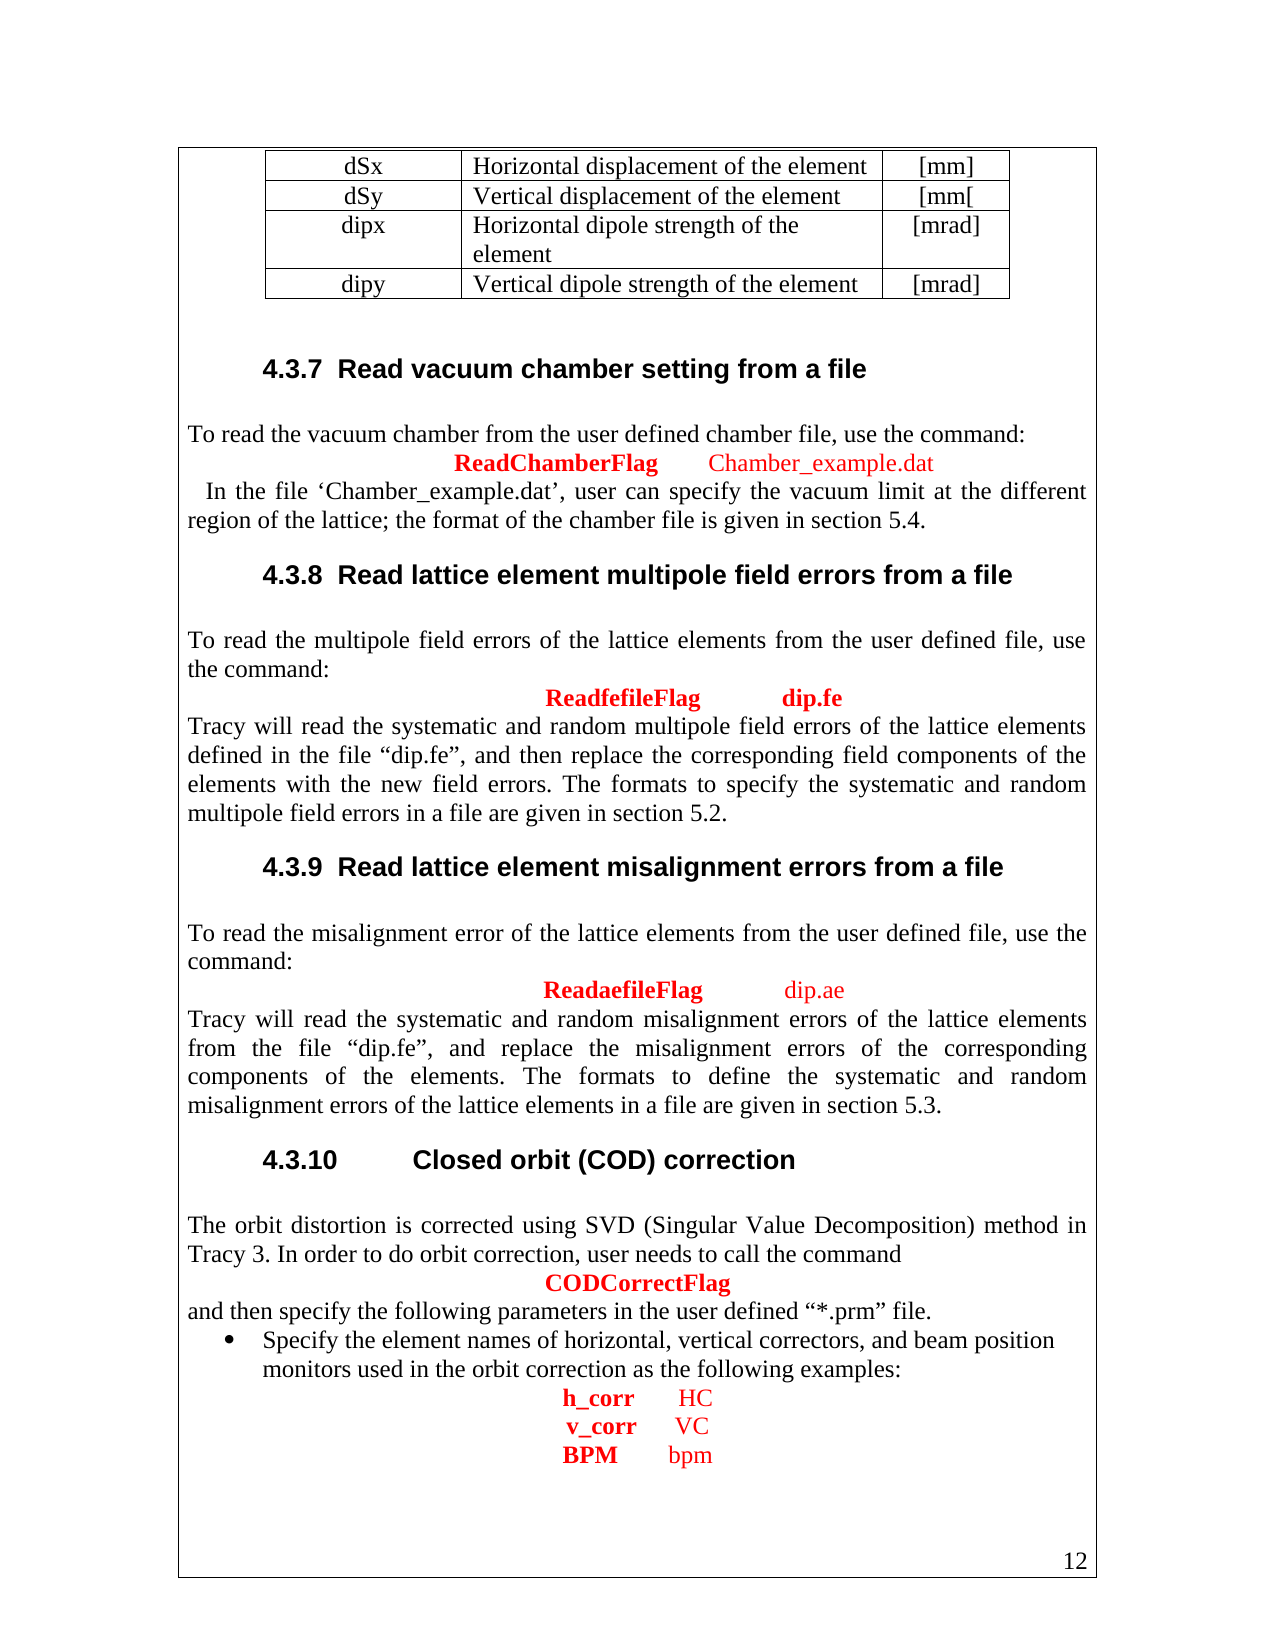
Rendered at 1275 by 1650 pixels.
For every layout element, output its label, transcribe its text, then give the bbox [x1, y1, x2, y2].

table_cell Horizontal displacement of the element [462, 151, 882, 180]
table_cell [mrad] [883, 211, 1009, 268]
text BPM bpm [187, 1440, 1088, 1469]
table_cell Horizontal dipole strength of the element [462, 211, 882, 268]
table_cell Vertical dipole strength of the element [462, 269, 882, 298]
text v_corr VC [187, 1411, 1088, 1440]
subtitle Closed orbit (COD) correction [262, 1144, 1088, 1175]
table_cell dipx [266, 211, 461, 268]
text ReadfefileFlag dip.fe [300, 683, 1088, 711]
text ReadChamberFlag Chamber_example.dat [300, 448, 1088, 476]
text and then specify the following parameters in the user defined “*.prm” file. [187, 1296, 1088, 1325]
text To read the vacuum chamber from the user defined chamber file, use the command: [187, 419, 1088, 448]
table_cell dSx [266, 151, 461, 180]
subtitle Read lattice element multipole field errors from a file [262, 559, 1088, 590]
table_cell [mm[ [883, 181, 1009, 209]
table_cell [mrad] [883, 269, 1009, 298]
text h_corr HC [187, 1383, 1088, 1411]
table_cell Vertical displacement of the element [462, 181, 882, 209]
table_cell dipy [266, 269, 461, 298]
text Tracy will read the systematic and random misalignment errors of the lattice elements from the file “dip.fe”, and replace the misalignment errors of the corresponding components of the elements. The formats to define the systematic and random misalignment errors of the lattice elements in a file are given in section 5.3. [187, 1004, 1088, 1119]
text CODCorrectFlag [187, 1268, 1088, 1296]
subtitle Read vacuum chamber setting from a file [262, 353, 1088, 384]
text To read the misalignment error of the lattice elements from the user defined file, use the command: [187, 918, 1088, 975]
text The orbit distortion is corrected using SVD (Singular Value Decomposition) method in Tracy 3. In order to do orbit correction, user needs to call the command [187, 1210, 1088, 1268]
table_cell [mm] [883, 151, 1009, 180]
text Tracy will read the systematic and random multipole field errors of the lattice elements defined in the file “dip.fe”, and then replace the corresponding field components of the elements with the new field errors. The formats to specify the systematic and random multipole field errors in a file are given in section 5.2. [187, 711, 1088, 826]
text In the file ‘Chamber_example.dat’, user can specify the vacuum limit at the different region of the lattice; the format of the chamber file is given in section 5.4. [187, 476, 1088, 534]
text To read the multipole field errors of the lattice elements from the user defined file, use the command: [187, 625, 1088, 683]
text ReadaefileFlag dip.ae [300, 975, 1088, 1004]
list Specify the element names of horizontal, vertical correctors, and beam position monitors used in the orbit correction as the following examples: [225, 1325, 1088, 1383]
table_cell dSy [266, 181, 461, 209]
subtitle Read lattice element misalignment errors from a file [262, 851, 1088, 883]
